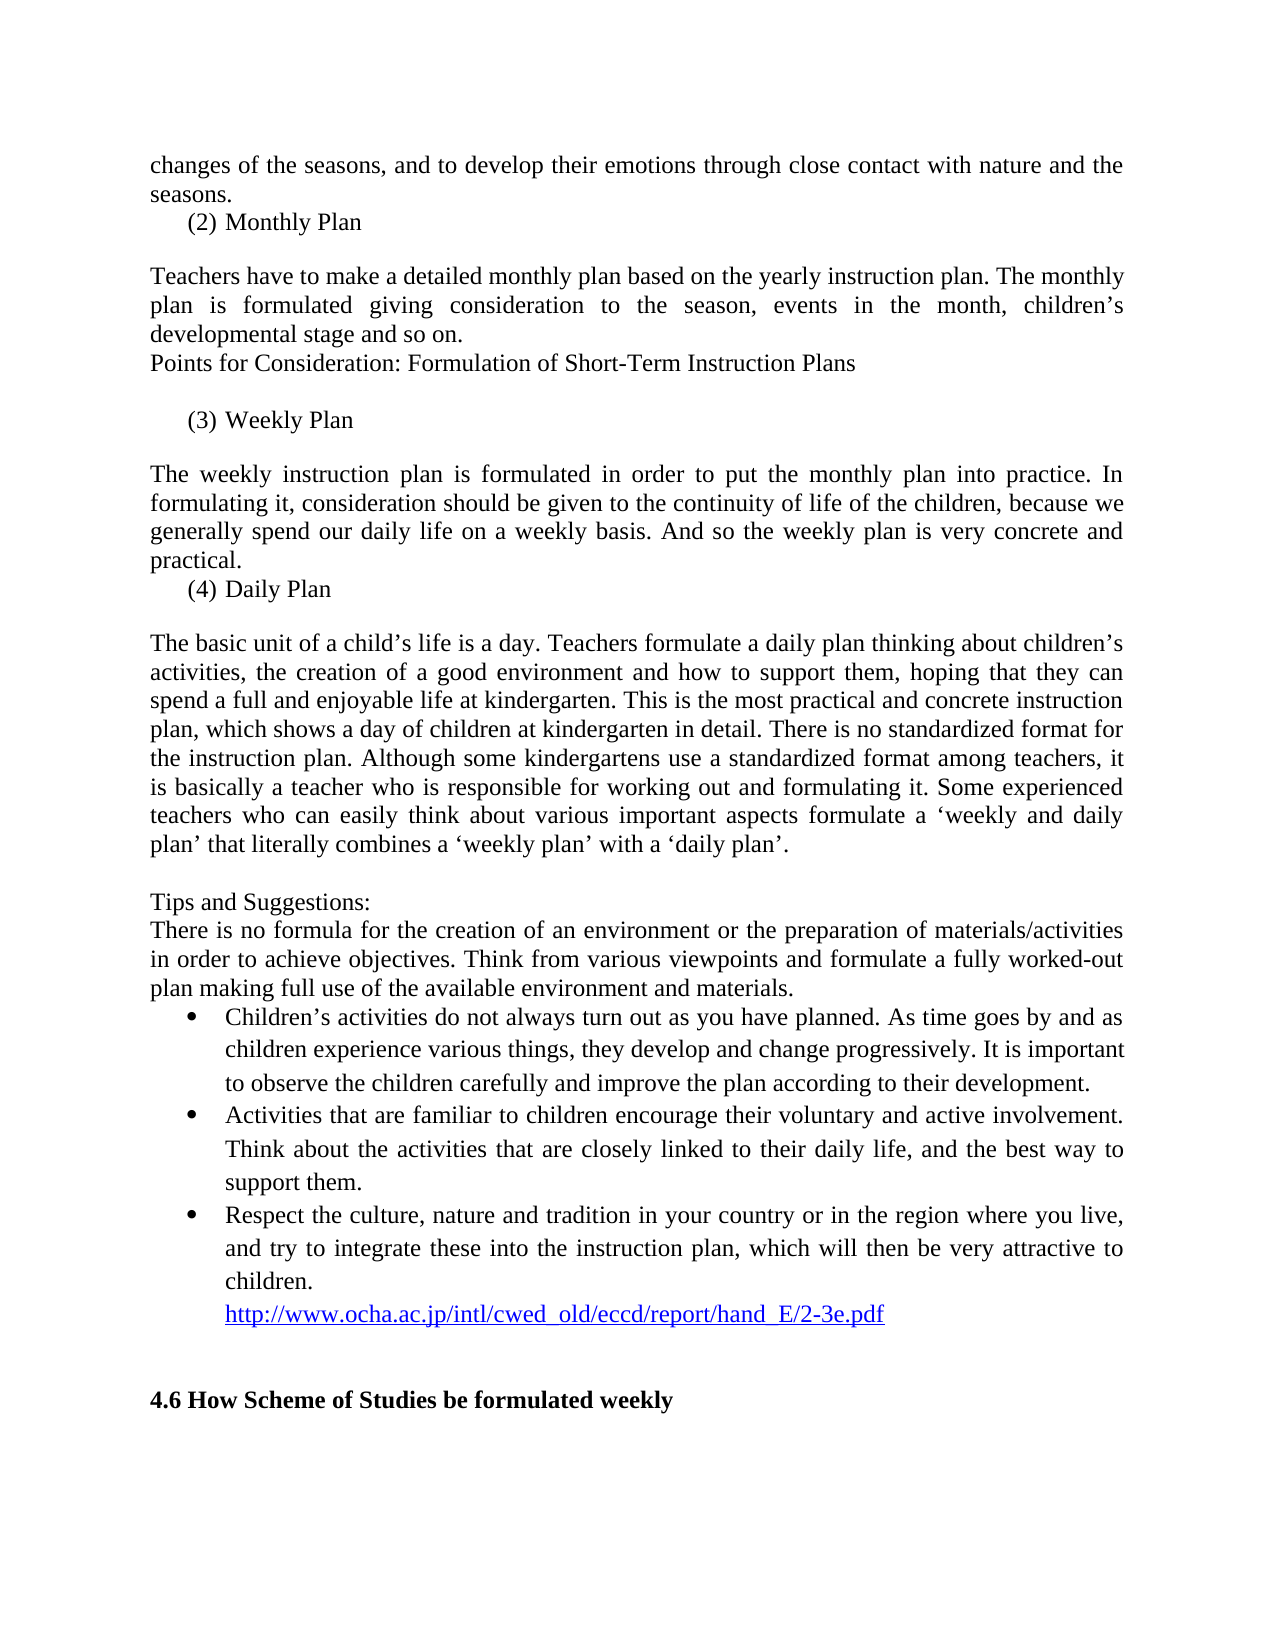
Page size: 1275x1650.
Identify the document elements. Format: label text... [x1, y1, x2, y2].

text Teachers have to make a detailed monthly plan based on the yearly instruction plan. The monthly plan is formulated giving consideration to the season, events in the month, children’s developmental stage and so on. [150, 261, 1125, 348]
list Weekly Plan [187, 405, 1125, 434]
text 4.6 How Scheme of Studies be formulated weekly [150, 1386, 1125, 1414]
list Daily Plan [187, 574, 1125, 603]
list Activities that are familiar to children encourage their voluntary and active involvement. Think about the activities that are closely linked to their daily life, and the best way to support them. [187, 1101, 1125, 1195]
list http://www.ocha.ac.jp/intl/cwed_old/eccd/report/hand_E/2-3e.pdf [225, 1299, 1125, 1327]
text Tips and Suggestions: [150, 887, 1125, 915]
text There is no formula for the creation of an environment or the preparation of materials/activities in order to achieve objectives. Think from various viewpoints and formulate a fully worked-out plan making full use of the available environment and materials. [150, 915, 1125, 1002]
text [150, 150, 1125, 207]
text The basic unit of a child’s life is a day. Teachers formulate a daily plan thinking about children’s activities, the creation of a good environment and how to support them, hoping that they can spend a full and enjoyable life at kindergarten. This is the most practical and concrete instruction plan, which shows a day of children at kindergarten in detail. There is no standardized format for the instruction plan. Although some kindergartens use a standardized format among teachers, it is basically a teacher who is responsible for working out and formulating it. Some experienced teachers who can easily think about various important aspects formulate a ‘weekly and daily plan’ that literally combines a ‘weekly plan’ with a ‘daily plan’. [150, 628, 1125, 858]
list Children’s activities do not always turn out as you have planned. As time goes by and as children experience various things, they develop and change progressively. It is important to observe the children carefully and improve the plan according to their development. [187, 1002, 1125, 1096]
list Monthly Plan [187, 207, 1125, 236]
list Respect the culture, nature and tradition in your country or in the region where you live, and try to integrate these into the instruction plan, which will then be very attractive to children. [187, 1200, 1125, 1294]
text Points for Consideration: Formulation of Short-Term Instruction Plans [150, 348, 1125, 376]
text The weekly instruction plan is formulated in order to put the monthly plan into practice. In formulating it, consideration should be given to the continuity of life of the children, because we generally spend our daily life on a weekly basis. And so the weekly plan is very concrete and practical. [150, 459, 1125, 574]
